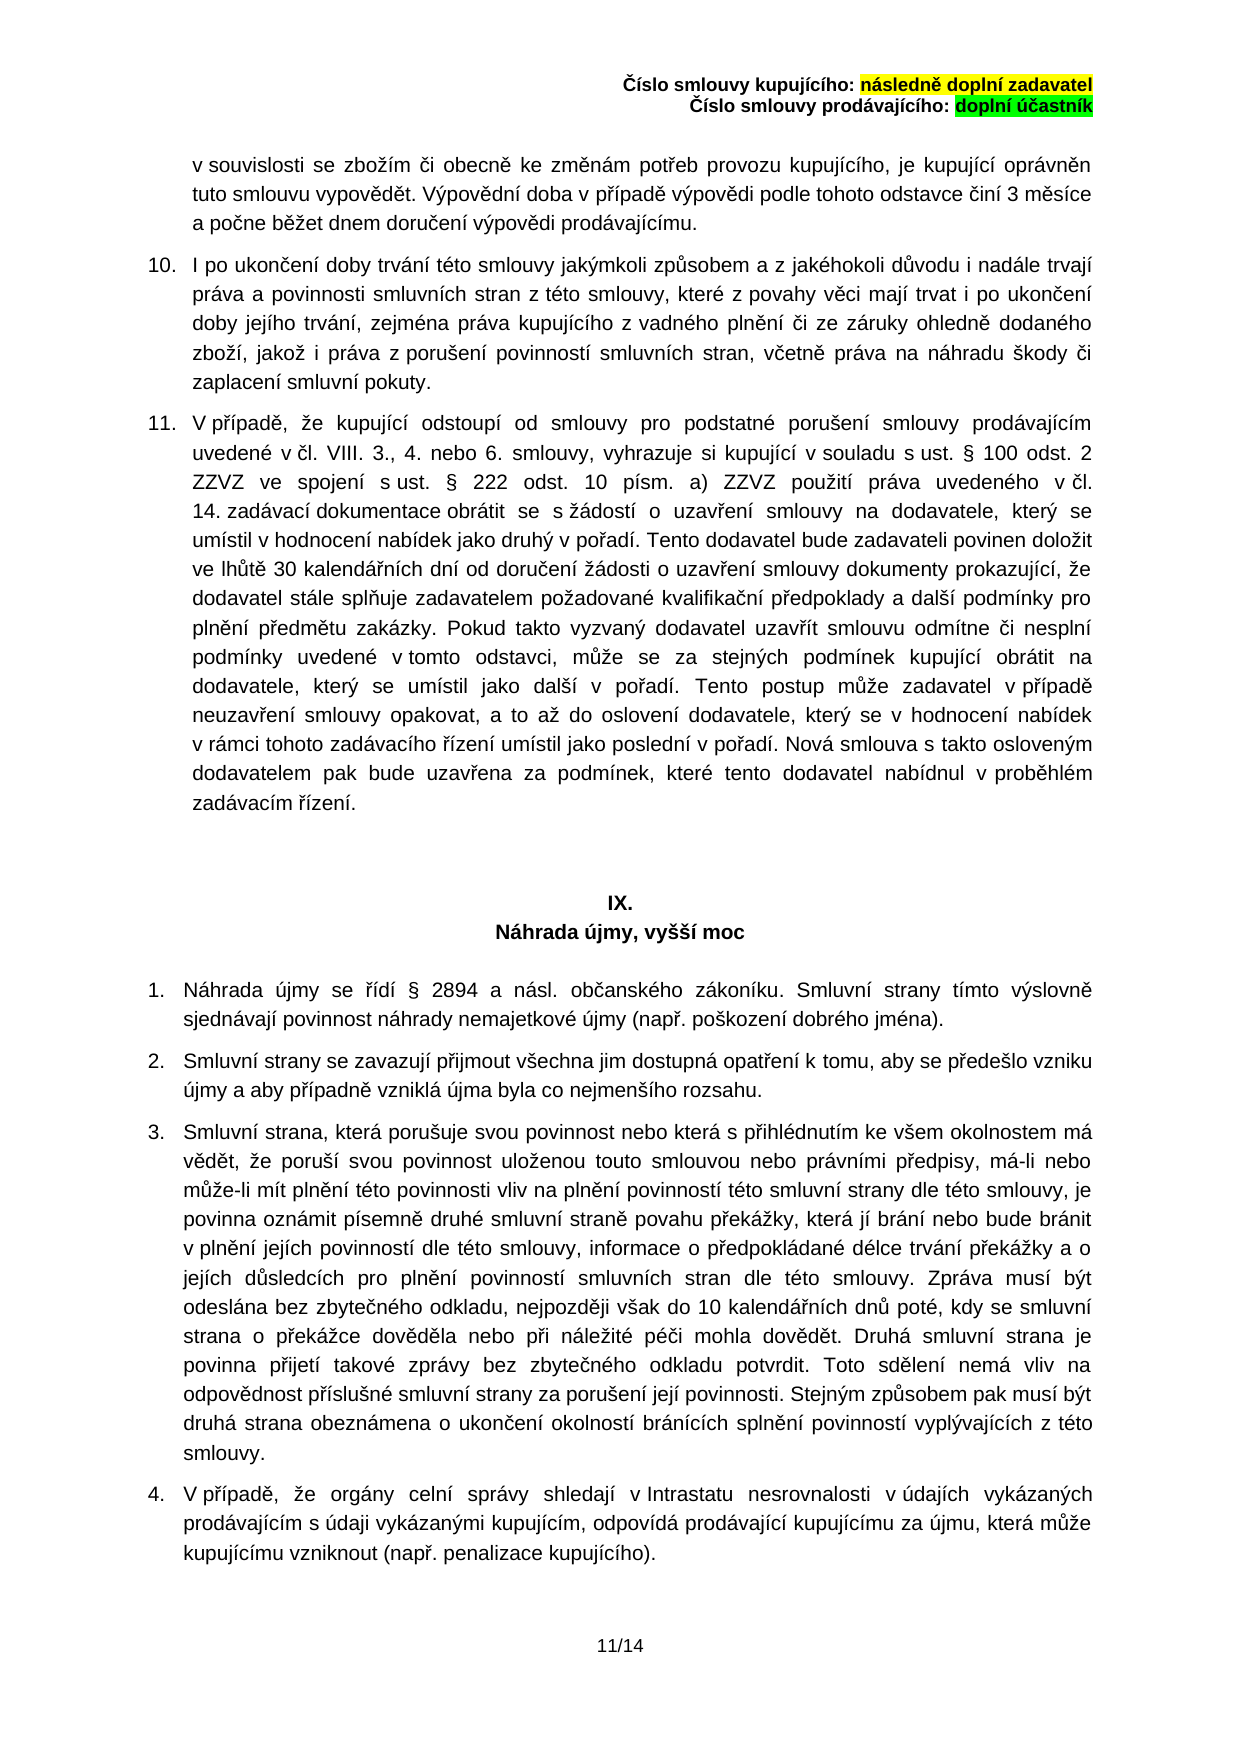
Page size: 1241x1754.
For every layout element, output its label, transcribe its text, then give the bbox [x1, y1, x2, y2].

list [148, 148, 1093, 235]
list Smluvní strana, která porušuje svou povinnost nebo která s přihlédnutím ke všem okolnostem má vědět, že poruší svou povinnost uloženou touto smlouvou nebo právními předpisy, má-li nebo může-li mít plnění této povinnosti vliv na plnění povinností této smluvní strany dle této smlouvy, je povinna oznámit písemně druhé smluvní straně povahu překážky, která jí brání nebo bude bránit v plnění jejích povinností dle této smlouvy, informace o předpokládané délce trvání překážky a o jejích důsledcích pro plnění povinností smluvních stran dle této smlouvy. Zpráva musí být odeslána bez zbytečného odkladu, nejpozději však do 10 kalendářních dnů poté, kdy se smluvní strana o překážce dověděla nebo při náležité péči mohla dovědět. Druhá smluvní strana je povinna přijetí takové zprávy bez zbytečného odkladu potvrdit. Toto sdělení nemá vliv na odpovědnost příslušné smluvní strany za porušení její povinnosti. Stejným způsobem pak musí být druhá strana obeznámena o ukončení okolností bránících splnění povinností vyplývajících z této smlouvy. [148, 1114, 1093, 1464]
text Náhrada újmy, vyšší moc [148, 914, 1093, 943]
list Smluvní strany se zavazují přijmout všechna jim dostupná opatření k tomu, aby se předešlo vzniku újmy a aby případně vzniklá újma byla co nejmenšího rozsahu. [148, 1043, 1093, 1102]
list V případě, že kupující odstoupí od smlouvy pro podstatné porušení smlouvy prodávajícím uvedené v čl. VIII. 3., 4. nebo 6. smlouvy, vyhrazuje si kupující v souladu s ust. § 100 odst. 2 ZZVZ ve spojení s ust. § 222 odst. 10 písm. a) ZZVZ použití práva uvedeného v čl. 14. zadávací dokumentace obrátit se s žádostí o uzavření smlouvy na dodavatele, který se umístil v hodnocení nabídek jako druhý v pořadí. Tento dodavatel bude zadavateli povinen doložit ve lhůtě 30 kalendářních dní od doručení žádosti o uzavření smlouvy dokumenty prokazující, že dodavatel stále splňuje zadavatelem požadované kvalifikační předpoklady a další podmínky pro plnění předmětu zakázky. Pokud takto vyzvaný dodavatel uzavřít smlouvu odmítne či nesplní podmínky uvedené v tomto odstavci, může se za stejných podmínek kupující obrátit na dodavatele, který se umístil jako další v pořadí. Tento postup může zadavatel v případě neuzavření smlouvy opakovat, a to až do oslovení dodavatele, který se v hodnocení nabídek v rámci tohoto zadávacího řízení umístil jako poslední v pořadí. Nová smlouva s takto osloveným dodavatelem pak bude uzavřena za podmínek, které tento dodavatel nabídnul v proběhlém zadávacím řízení. [148, 406, 1093, 814]
list Náhrada újmy se řídí § 2894 a násl. občanského zákoníku. Smluvní strany tímto výslovně sjednávají povinnost náhrady nemajetkové újmy (např. poškození dobrého jména). [148, 973, 1093, 1031]
text IX. [148, 885, 1093, 914]
list I po ukončení doby trvání této smlouvy jakýmkoli způsobem a z jakéhokoli důvodu i nadále trvají práva a povinnosti smluvních stran z této smlouvy, které z povahy věci mají trvat i po ukončení doby jejího trvání, zejména práva kupujícího z vadného plnění či ze záruky ohledně dodaného zboží, jakož i práva z porušení povinností smluvních stran, včetně práva na náhradu škody či zaplacení smluvní pokuty. [148, 248, 1093, 393]
list V případě, že orgány celní správy shledají v Intrastatu nesrovnalosti v údajích vykázaných prodávajícím s údaji vykázanými kupujícím, odpovídá prodávající kupujícímu za újmu, která může kupujícímu vzniknout (např. penalizace kupujícího). [148, 1477, 1093, 1564]
